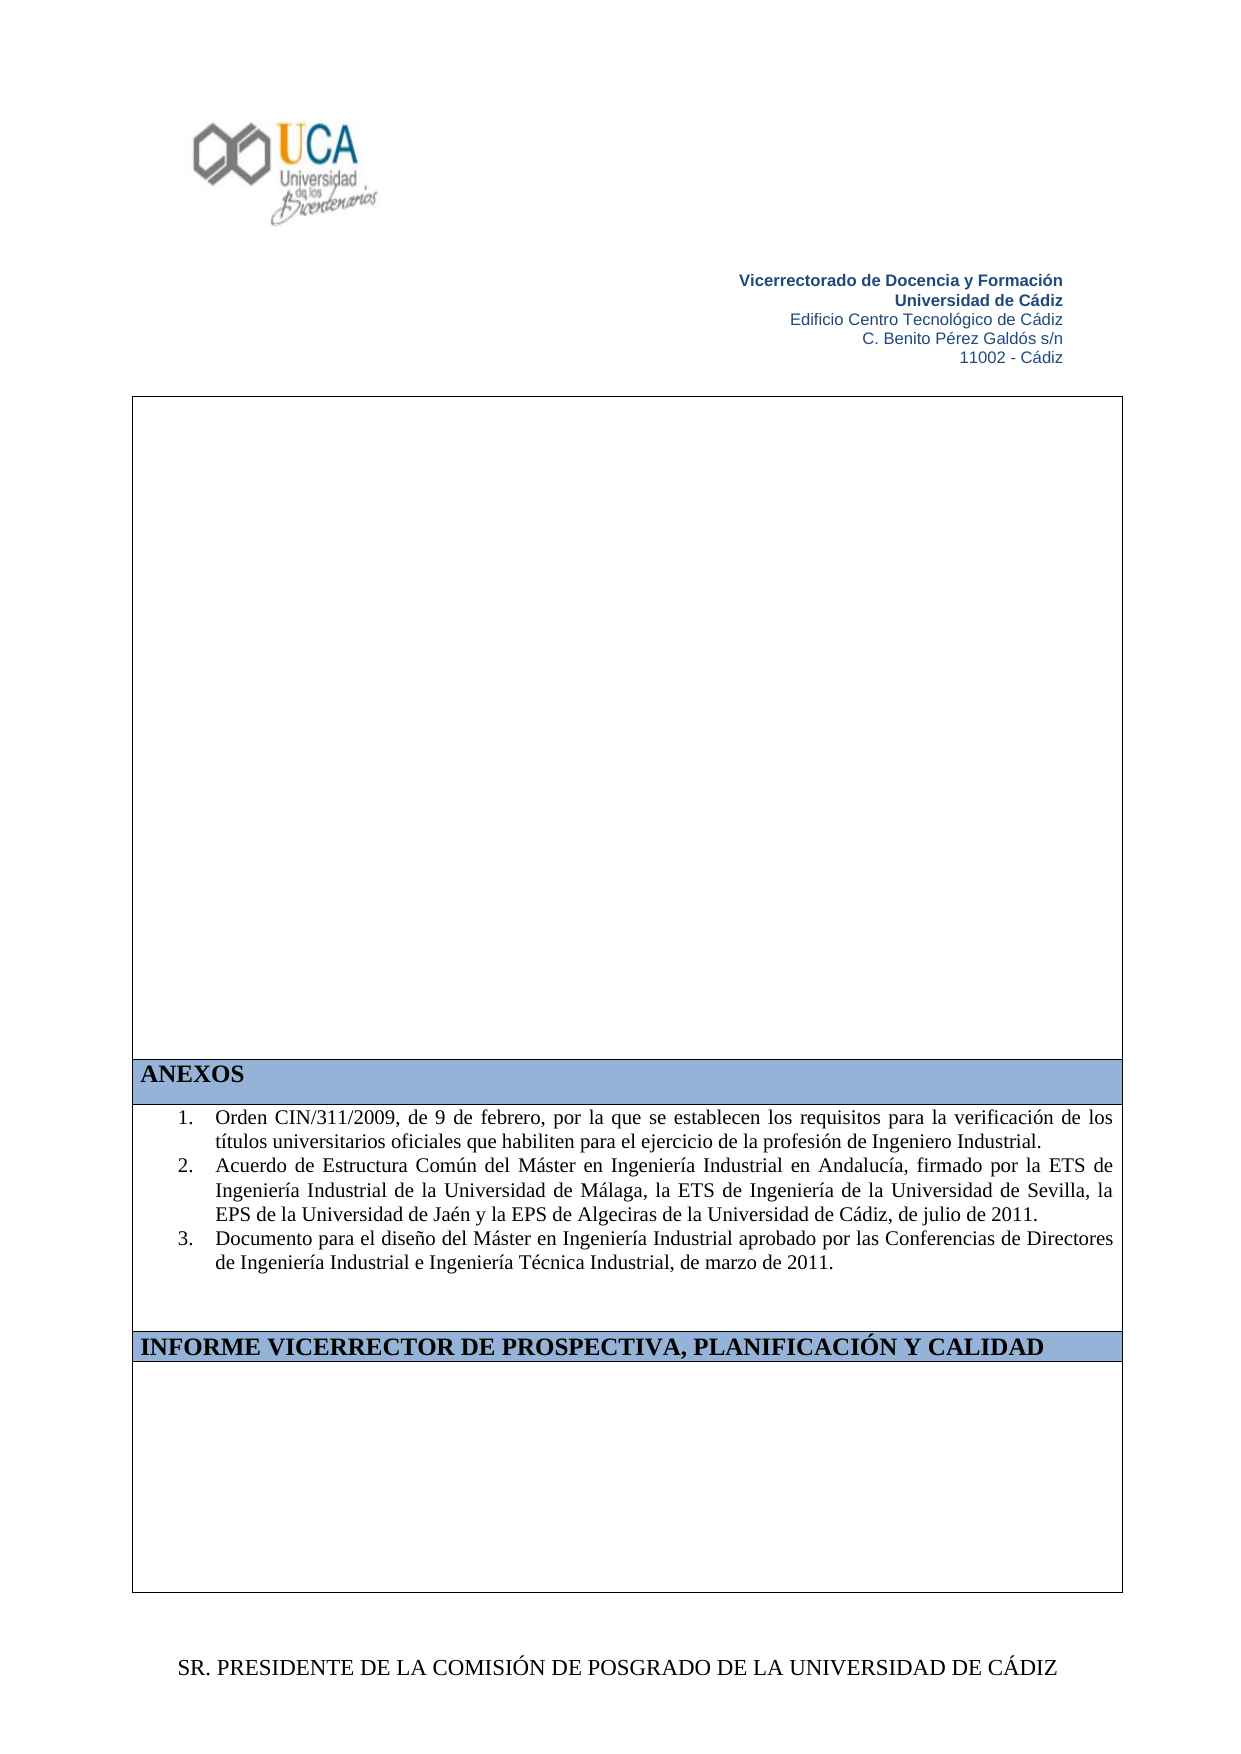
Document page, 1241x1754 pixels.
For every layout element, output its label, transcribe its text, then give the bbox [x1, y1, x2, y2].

table_cell Orden CIN/311/2009, de 9 de febrero, por la que se establecen los requisitos para la verificación de los títulos universitarios oficiales que habiliten para el ejercicio de la profesión de Ingeniero Industrial. Acuerdo de Estructura Común del Máster en Ingeniería Industrial en Andalucía, firmado por la ETS de Ingeniería Industrial de la Universidad de Málaga, la ETS de Ingeniería de la Universidad de Sevilla, la EPS de la Universidad de Jaén y la EPS de Algeciras de la Universidad de Cádiz, de julio de 2011. Documento para el diseño del Máster en Ingeniería Industrial aprobado por las Conferencias de Directores de Ingeniería Industrial e Ingeniería Técnica Industrial, de marzo de 2011. [133, 1105, 1122, 1331]
table_cell [133, 397, 1122, 1058]
table_cell [133, 1362, 1122, 1592]
picture [177, 102, 393, 242]
table_cell ANEXOS [133, 1060, 1122, 1104]
table_cell INFORME VICERRECTOR DE PROSPECTIVA, PLANIFICACIÓN Y CALIDAD [133, 1332, 1122, 1361]
